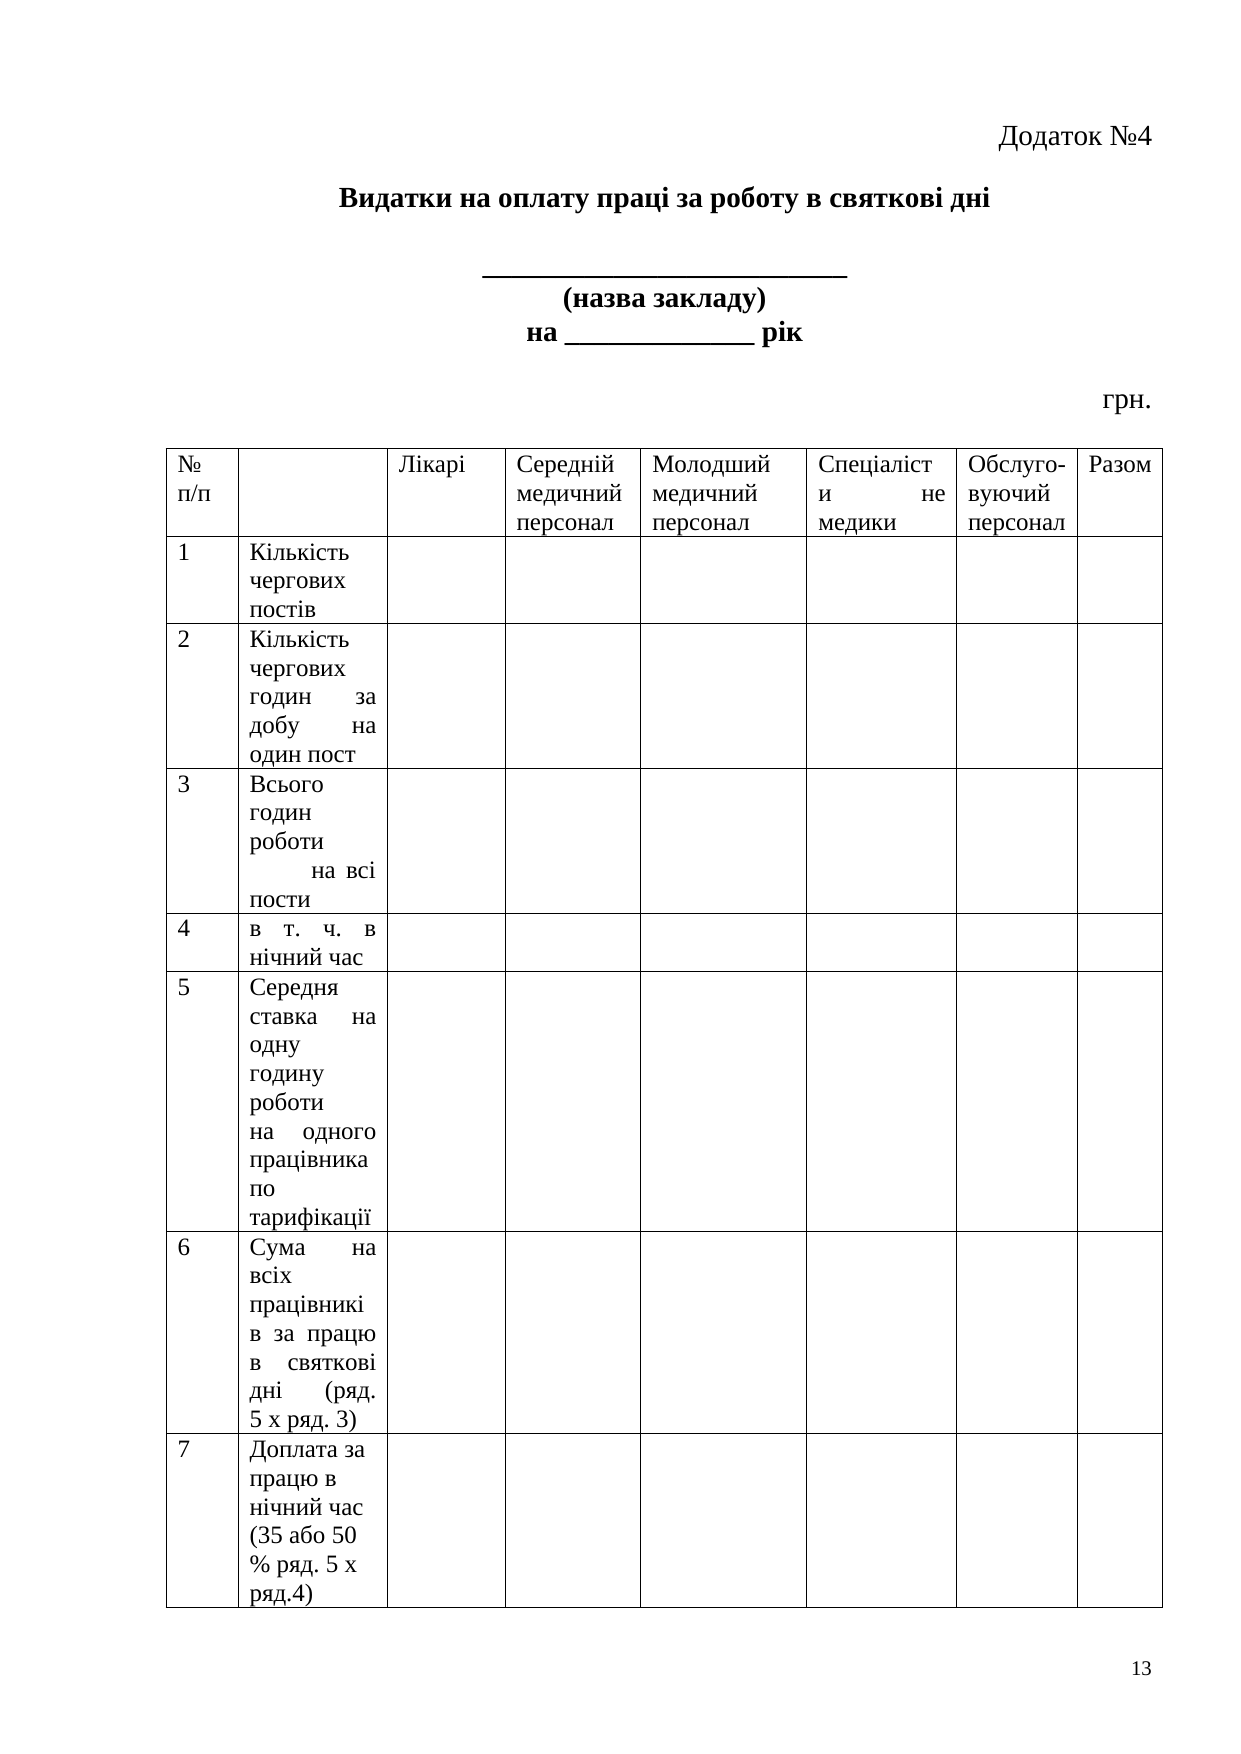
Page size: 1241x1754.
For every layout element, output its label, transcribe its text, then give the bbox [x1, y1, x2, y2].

table_cell [641, 972, 806, 1231]
table_cell [807, 537, 956, 623]
table_cell [388, 1232, 505, 1433]
text грн. [177, 381, 1152, 415]
table_cell [506, 1232, 640, 1433]
table_cell [388, 537, 505, 623]
table_header [239, 449, 387, 536]
table_cell [807, 914, 956, 971]
table_cell [506, 769, 640, 912]
table_cell [1078, 624, 1162, 768]
table_cell [807, 1434, 956, 1607]
table_cell 6 [167, 1232, 238, 1433]
table_cell [506, 1434, 640, 1607]
table_cell [957, 537, 1077, 623]
table_cell [957, 1232, 1077, 1433]
table_cell Сума на всіх працівників за працю в святкові дні (ряд. 5 х ряд. 3) [239, 1232, 387, 1433]
table_cell [1078, 972, 1162, 1231]
table_cell Всього годин роботи на всі пости [239, 769, 387, 912]
table_cell [388, 972, 505, 1231]
text на _____________ рік [177, 314, 1152, 348]
table_cell [506, 914, 640, 971]
table_cell 1 [167, 537, 238, 623]
table_cell [641, 769, 806, 912]
table_cell [807, 972, 956, 1231]
table_cell [641, 537, 806, 623]
table_cell [506, 537, 640, 623]
table_cell [957, 972, 1077, 1231]
table_cell 5 [167, 972, 238, 1231]
table_cell Кількість чергових постів [239, 537, 387, 623]
table_cell [807, 769, 956, 912]
table_cell [506, 624, 640, 768]
table_cell [957, 914, 1077, 971]
table_cell [641, 1232, 806, 1433]
table_cell Середня ставка на одну годину роботи на одного працівника по тарифікації [239, 972, 387, 1231]
table_cell 2 [167, 624, 238, 768]
table_cell [641, 624, 806, 768]
table_header № п/п [167, 449, 238, 536]
table_header Лікарі [388, 449, 505, 536]
table_cell [1078, 1434, 1162, 1607]
table_header Середній медичний персонал [506, 449, 640, 536]
text Видатки на оплату праці за роботу в святкові дні [177, 180, 1152, 213]
table_header Обслуго- вуючий персонал [957, 449, 1077, 536]
table_cell [388, 769, 505, 912]
table_cell [1078, 1232, 1162, 1433]
table_cell [641, 914, 806, 971]
table_cell [957, 624, 1077, 768]
table_cell [388, 914, 505, 971]
table_cell 4 [167, 914, 238, 971]
text _________________________ [177, 247, 1152, 281]
text Додаток №4 [177, 118, 1152, 152]
table_cell [641, 1434, 806, 1607]
table_cell 7 [167, 1434, 238, 1607]
table_cell Кількість чергових годин за добу на один пост [239, 624, 387, 768]
table_cell в т. ч. в нічний час [239, 914, 387, 971]
table_cell [388, 624, 505, 768]
text (назва закладу) [177, 281, 1152, 314]
table_cell [957, 769, 1077, 912]
table_header Разом [1078, 449, 1162, 536]
table_header Молодший медичний персонал [641, 449, 806, 536]
table_cell [388, 1434, 505, 1607]
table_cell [239, 1434, 387, 1607]
table_cell [1078, 769, 1162, 912]
table_cell [1078, 537, 1162, 623]
table_cell [1078, 914, 1162, 971]
table_cell [957, 1434, 1077, 1607]
table_cell [807, 624, 956, 768]
table_cell [506, 972, 640, 1231]
table_header Спеціалісти не медики [807, 449, 956, 536]
table_cell 3 [167, 769, 238, 912]
table_cell [807, 1232, 956, 1433]
